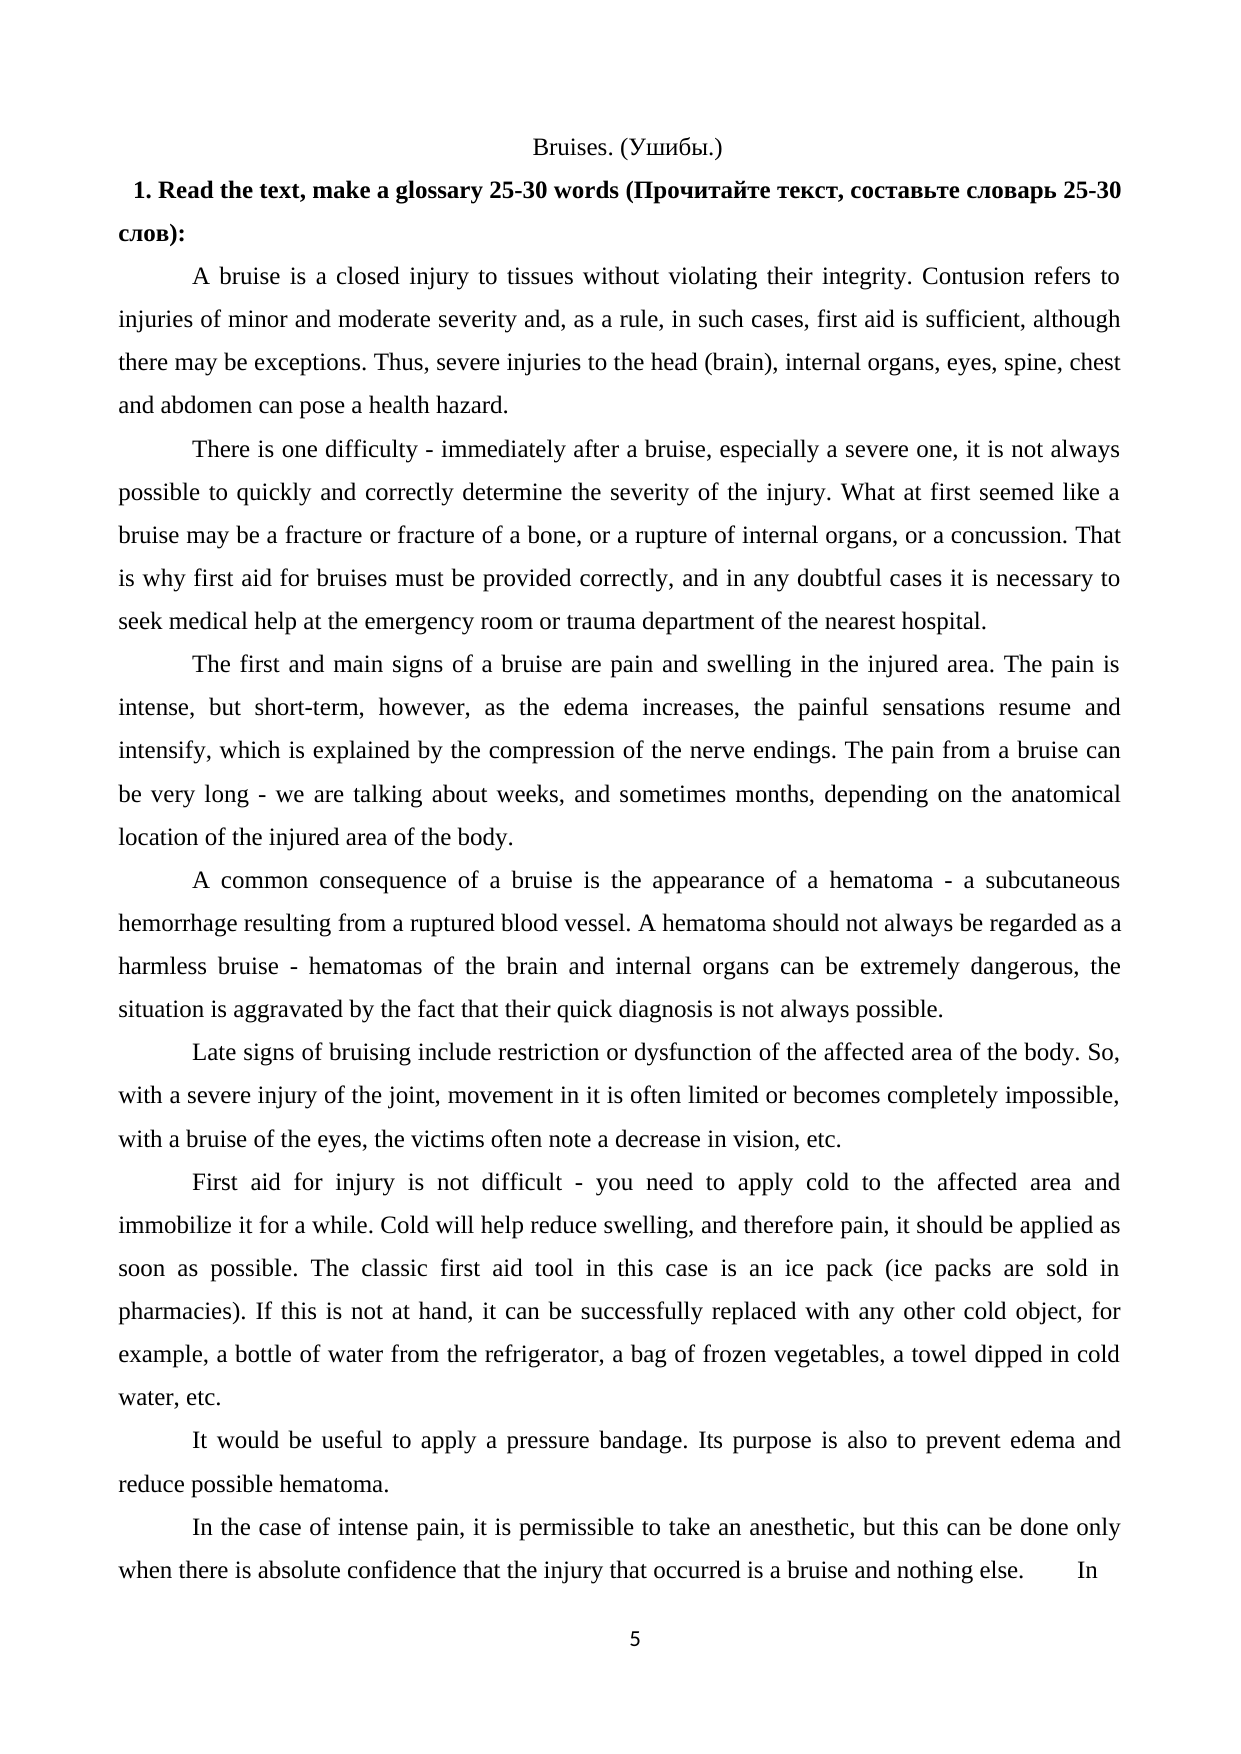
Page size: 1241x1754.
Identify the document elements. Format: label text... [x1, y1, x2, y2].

text A common consequence of a bruise is the appearance of a hematoma - a subcutaneous hemorrhage resulting from a ruptured blood vessel. A hematoma should not always be regarded as a harmless bruise - hematomas of the brain and internal organs can be extremely dangerous, the situation is aggravated by the fact that their quick diagnosis is not always possible. [118, 865, 1122, 1023]
text It would be useful to apply a pressure bandage. Its purpose is also to prevent edema and reduce possible hematoma. [118, 1426, 1122, 1497]
text Late signs of bruising include restriction or dysfunction of the affected area of the body. So, with a severe injury of the joint, movement in it is often limited or becomes completely impossible, with a bruise of the eyes, the victims often note a decrease in vision, etc. [118, 1037, 1122, 1152]
text The first and main signs of a bruise are pain and swelling in the injured area. The pain is intense, but short-term, however, as the edema increases, the painful sensations resume and intensify, which is explained by the compression of the nerve endings. The pain from a bruise can be very long - we are talking about weeks, and sometimes months, depending on the anatomical location of the injured area of the body. [118, 649, 1122, 851]
text There is one difficulty - immediately after a bruise, especially a severe one, it is not always possible to quickly and correctly determine the severity of the injury. What at first seemed like a bruise may be a fracture or fracture of a bone, or a rupture of internal organs, or a concussion. That is why first aid for bruises must be provided correctly, and in any doubtful cases it is necessary to seek medical help at the emergency room or trauma department of the nearest hospital. [118, 434, 1122, 635]
text Bruises. (Ушибы.) [118, 132, 1122, 161]
text First aid for injury is not difficult - you need to apply cold to the affected area and immobilize it for a while. Cold will help reduce swelling, and therefore pain, it should be applied as soon as possible. The classic first aid tool in this case is an ice pack (ice packs are sold in pharmacies). If this is not at hand, it can be successfully replaced with any other cold object, for example, a bottle of water from the refrigerator, a bag of frozen vegetables, a towel dipped in cold water, etc. [118, 1167, 1122, 1411]
text 1. Read the text, make a glossary 25-30 words (Прочитайте текст, составьте словарь 25-30 слов): [118, 175, 1122, 247]
text A bruise is a closed injury to tissues without violating their integrity. Contusion refers to injuries of minor and moderate severity and, as a rule, in such cases, first aid is sufficient, although there may be exceptions. Thus, severe injuries to the head (brain), internal organs, eyes, spine, chest and abdomen can pose a health hazard. [118, 261, 1122, 419]
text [118, 1512, 1122, 1584]
